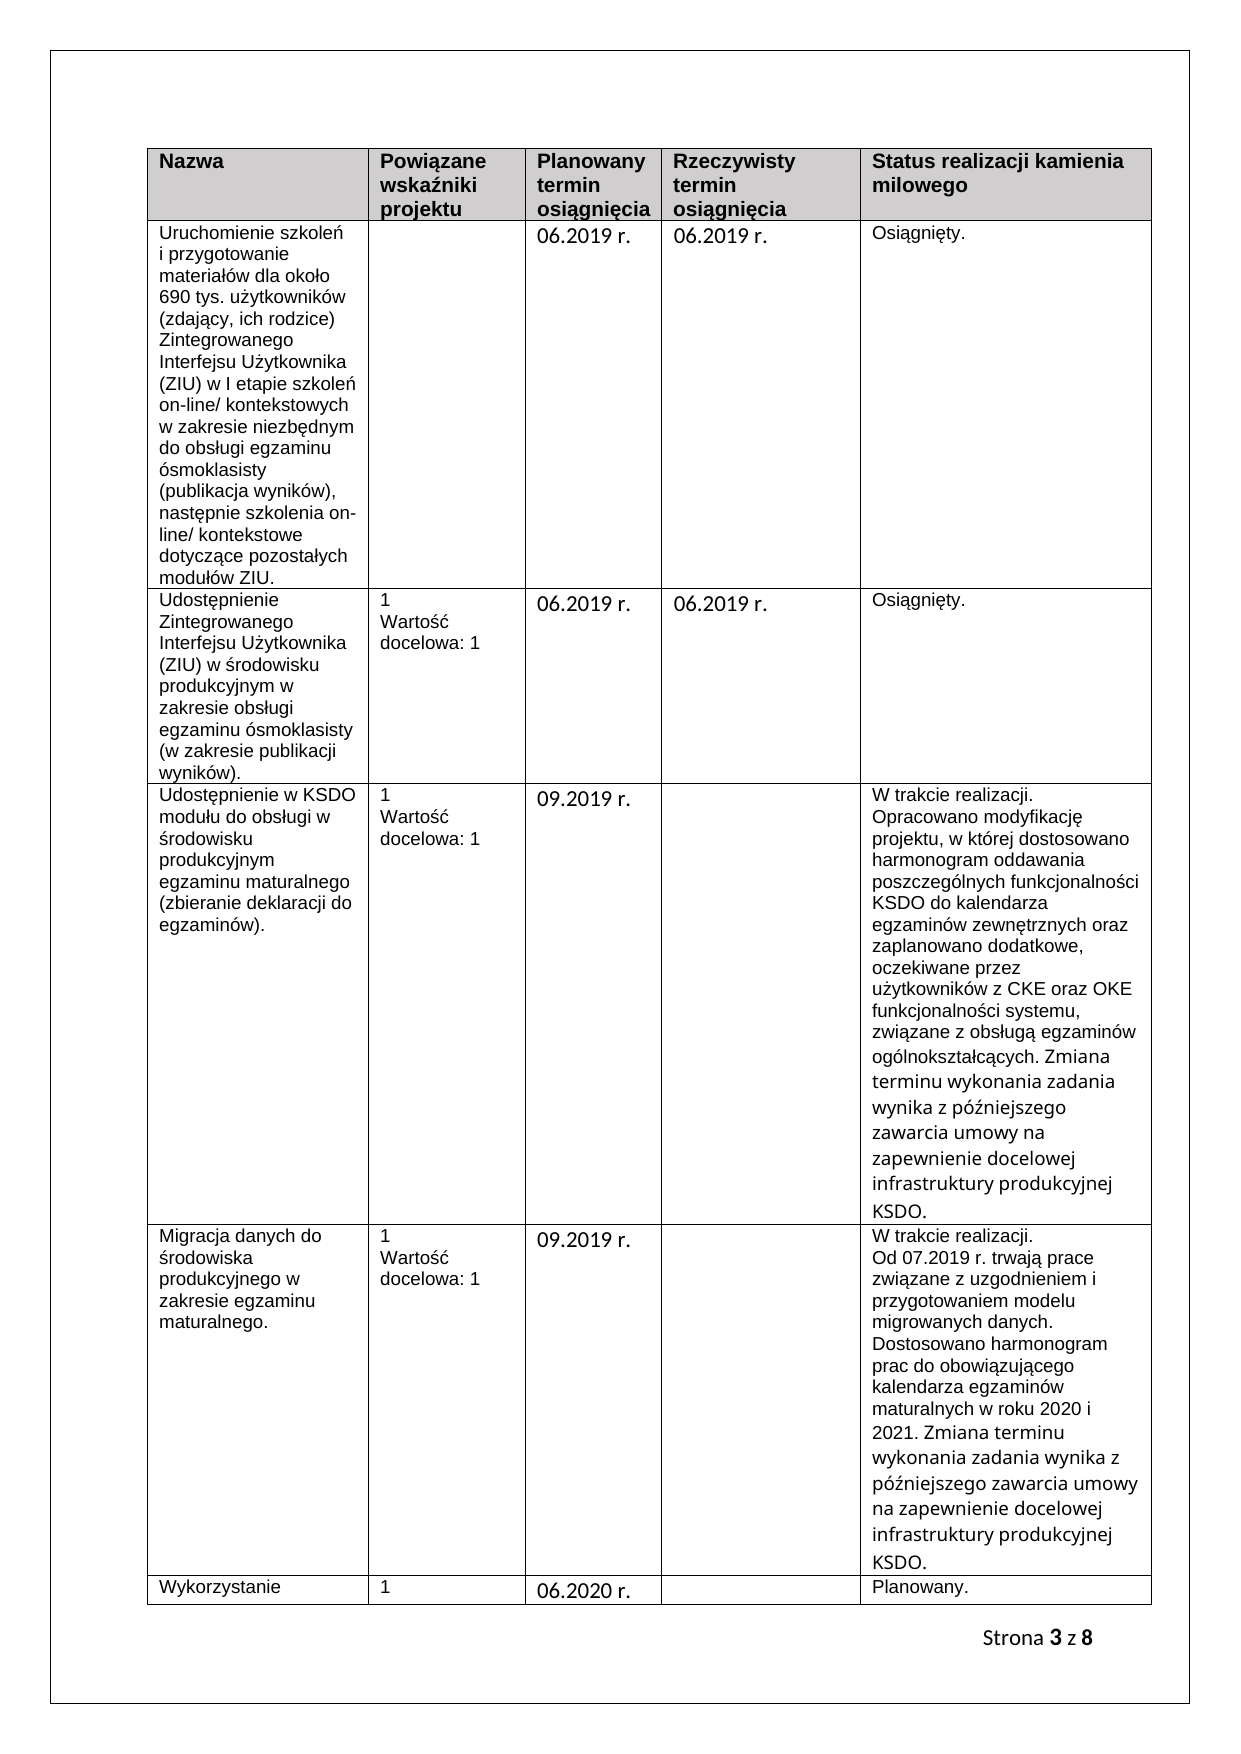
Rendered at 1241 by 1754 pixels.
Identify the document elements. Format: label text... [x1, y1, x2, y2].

table_cell [369, 221, 525, 588]
table_cell Planowany. [861, 1576, 1151, 1604]
table_cell W trakcie realizacji. Opracowano modyfikację projektu, w której dostosowano harmonogram oddawania poszczególnych funkcjonalności KSDO do kalendarza egzaminów zewnętrznych oraz zaplanowano dodatkowe, oczekiwane przez użytkowników z CKE oraz OKE funkcjonalności systemu, związane z obsługą egzaminów ogólnokształcących. Zmiana terminu wykonania zadania wynika z późniejszego zawarcia umowy na zapewnienie docelowej infrastruktury produkcyjnej KSDO. [861, 784, 1151, 1224]
table_cell Udostępnienie Zintegrowanego Interfejsu Użytkownika (ZIU) w środowisku produkcyjnym w zakresie obsługi egzaminu ósmoklasisty (w zakresie publikacji wyników). [148, 589, 368, 783]
table_cell 1 Wartość docelowa: 1 [369, 784, 525, 1224]
table_cell 06.2019 r. [526, 589, 661, 783]
table_cell 1 Wartość docelowa: 1 [369, 1225, 525, 1575]
table_cell 06.2019 r. [526, 221, 661, 588]
table_cell [662, 1225, 860, 1575]
table_cell Osiągnięty. [861, 589, 1151, 783]
table_cell Migracja danych do środowiska produkcyjnego w zakresie egzaminu maturalnego. [148, 1225, 368, 1575]
table_cell W trakcie realizacji. Od 07.2019 r. trwają prace związane z uzgodnieniem i przygotowaniem modelu migrowanych danych. Dostosowano harmonogram prac do obowiązującego kalendarza egzaminów maturalnych w roku 2020 i 2021. Zmiana terminu wykonania zadania wynika z późniejszego zawarcia umowy na zapewnienie docelowej infrastruktury produkcyjnej KSDO. [861, 1225, 1151, 1575]
table_cell 06.2020 r. [526, 1576, 661, 1604]
table_cell 1 Wartość docelowa: 1 [369, 589, 525, 783]
table_header Rzeczywisty termin osiągnięcia [662, 149, 860, 220]
table_cell 06.2019 r. [662, 221, 860, 588]
table_cell 06.2019 r. [662, 589, 860, 783]
table_cell [662, 784, 860, 1224]
table_header Planowany termin osiągnięcia [526, 149, 661, 220]
table_cell 09.2019 r. [526, 1225, 661, 1575]
table_cell Uruchomienie szkoleń i przygotowanie materiałów dla około 690 tys. użytkowników (zdający, ich rodzice) Zintegrowanego Interfejsu Użytkownika (ZIU) w I etapie szkoleń on-line/ kontekstowych w zakresie niezbędnym do obsługi egzaminu ósmoklasisty (publikacja wyników), następnie szkolenia on-line/ kontekstowe dotyczące pozostałych modułów ZIU. [148, 221, 368, 588]
table_header Status realizacji kamienia milowego [861, 149, 1151, 220]
table_cell 09.2019 r. [526, 784, 661, 1224]
table_cell [662, 1576, 860, 1604]
table_header Powiązane wskaźniki projektu [369, 149, 525, 220]
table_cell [148, 1576, 368, 1604]
table_cell 1 Wartość docelowa: 1 [369, 1576, 525, 1604]
table_header Nazwa [148, 149, 368, 220]
table_cell Osiągnięty. [861, 221, 1151, 588]
table_cell Udostępnienie w KSDO modułu do obsługi w środowisku produkcyjnym egzaminu maturalnego (zbieranie deklaracji do egzaminów). [148, 784, 368, 1224]
